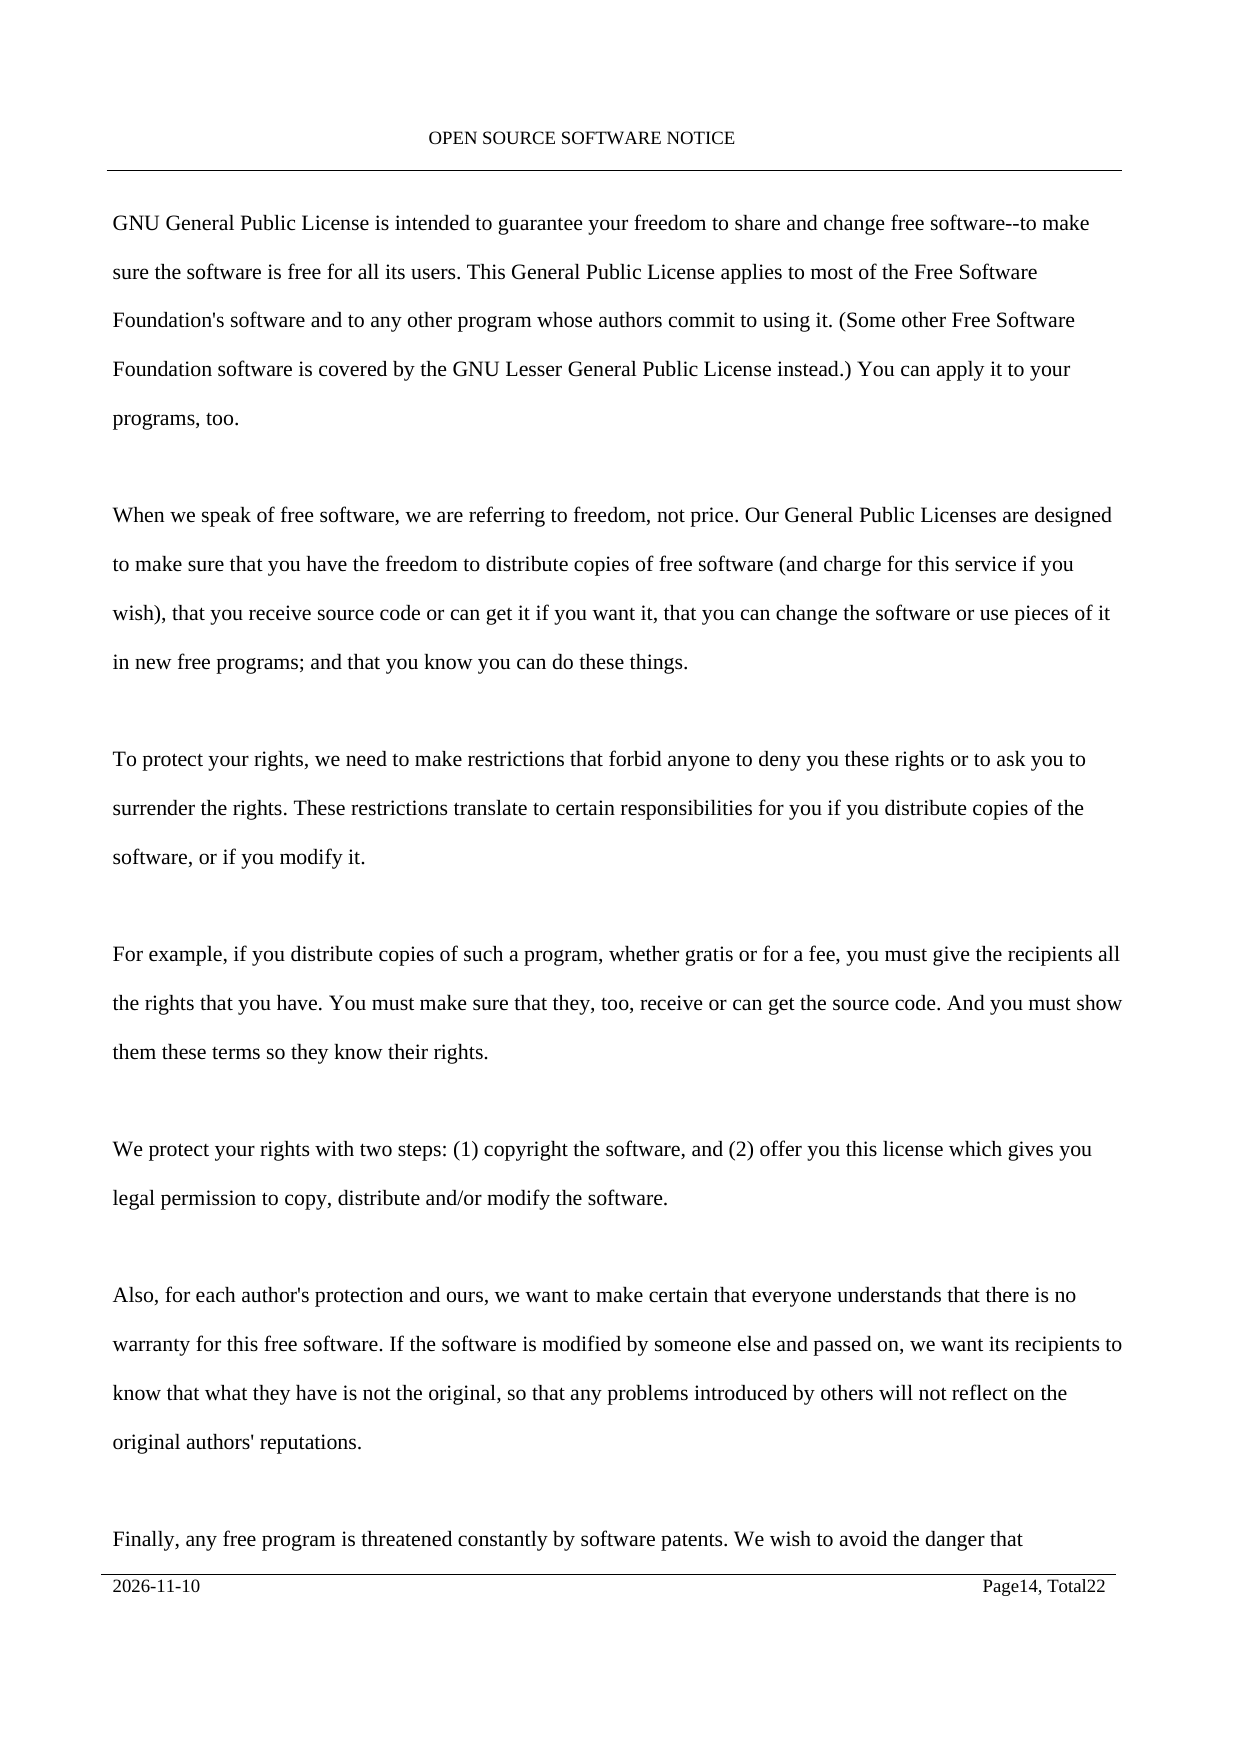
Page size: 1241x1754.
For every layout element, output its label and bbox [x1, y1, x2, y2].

text [112, 206, 1128, 1555]
